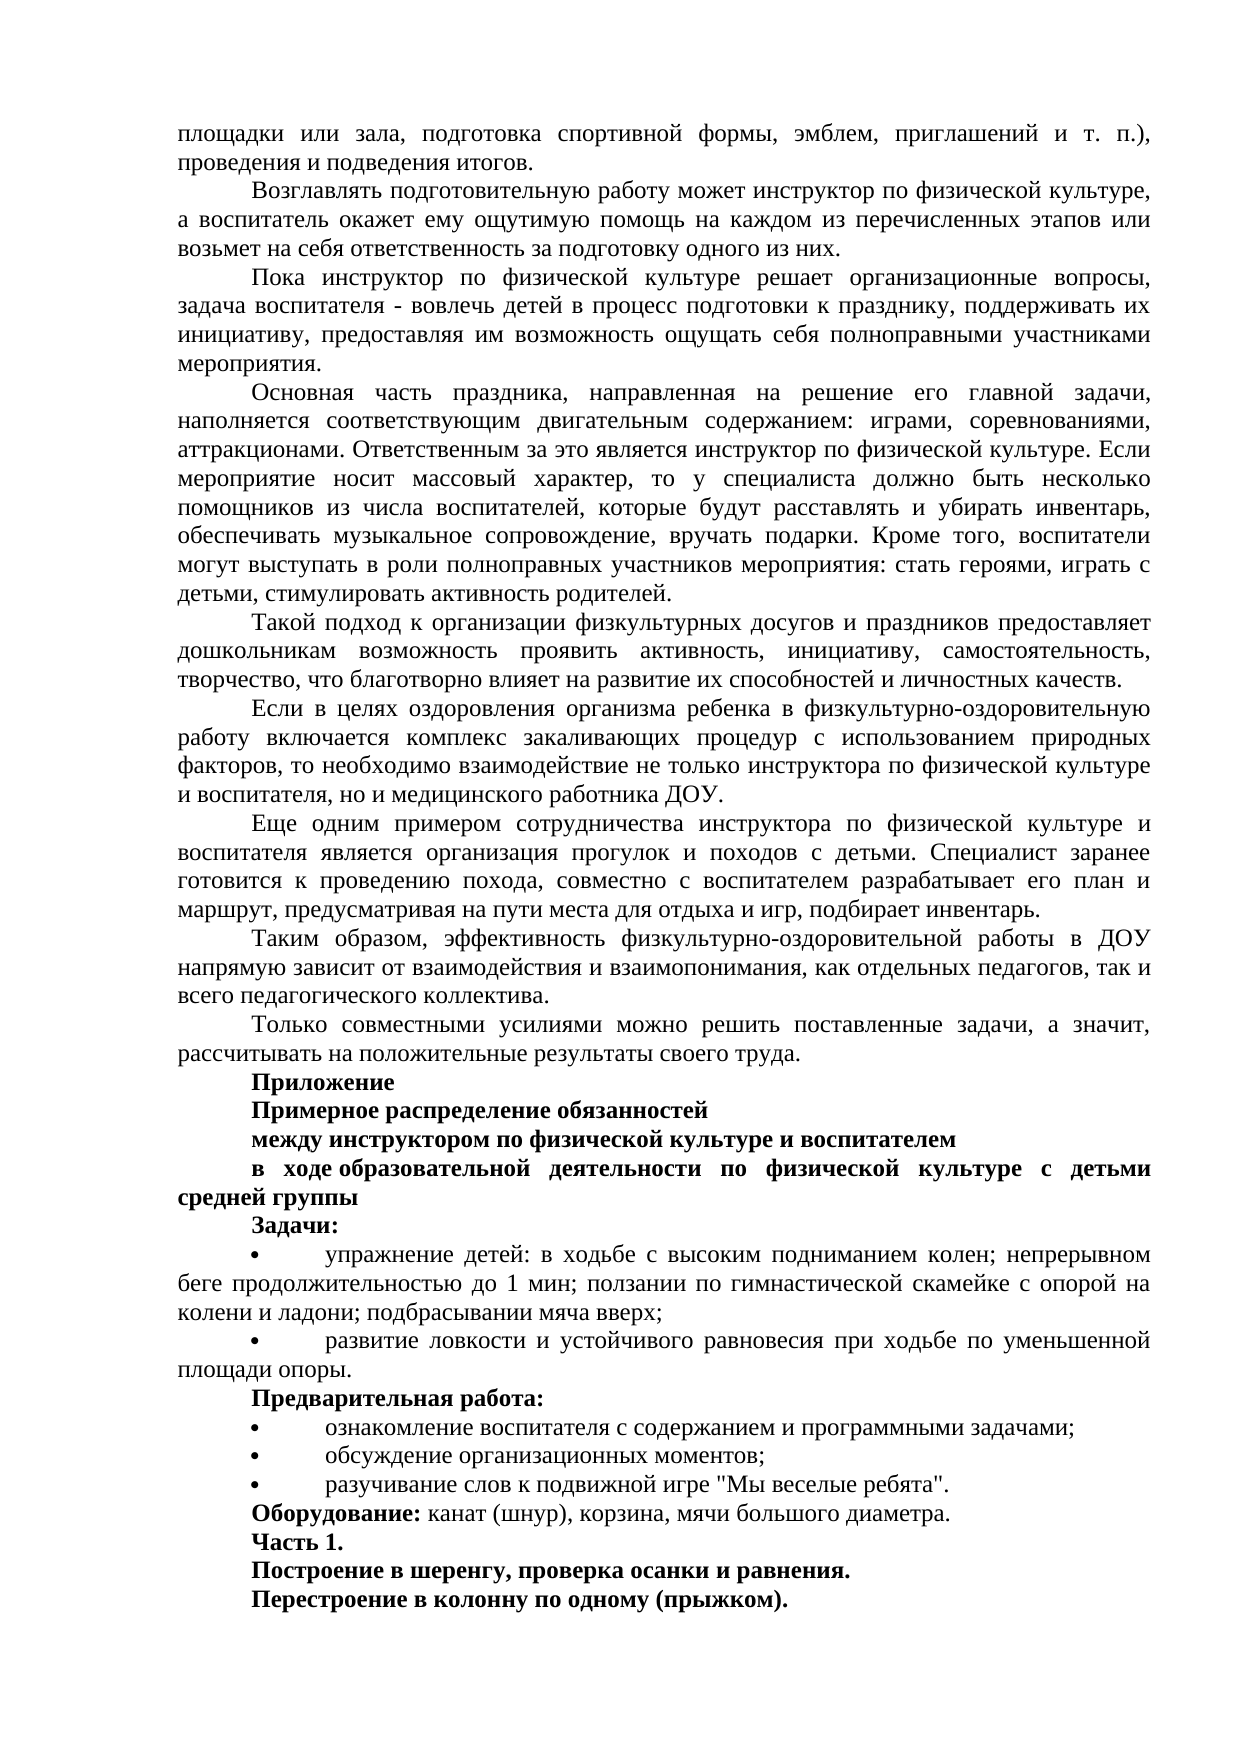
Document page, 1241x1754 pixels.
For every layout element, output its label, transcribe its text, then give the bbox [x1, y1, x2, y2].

text Пока инструктор по физической культуре решает организационные вопросы, задача воспитателя - вовлечь детей в процесс подготовки к празднику, поддерживать их инициативу, предоставляя им возможность ощущать себя полноправными участниками мероприятия. [177, 262, 1152, 377]
text Такой подход к организации физкультурных досугов и праздников предоставляет дошкольникам возможность проявить активность, инициативу, самостоятельность, творчество, что благотворно влияет на развитие их способностей и личностных качеств. [177, 607, 1152, 693]
list ознакомление воспитателя с содержанием и программными задачами; [177, 1412, 1152, 1441]
text Построение в шеренгу, проверка осанки и равнения. [177, 1556, 1152, 1584]
text в ходе образовательной деятельности по физической культуре с детьми средней группы [177, 1153, 1152, 1211]
text Еще одним примером сотрудничества инструктора по физической культуре и воспитателя является организация прогулок и походов с детьми. Специалист заранее готовится к проведению похода, совместно с воспитателем разрабатывает его план и маршрут, предусматривая на пути места для отдыха и игр, подбирает инвентарь. [177, 808, 1152, 923]
text Если в целях оздоровления организма ребенка в физкультурно-оздоровительную работу включается комплекс закаливающих процедур с использованием природных факторов, то необходимо взаимодействие не только инструктора по физической культуре и воспитателя, но и медицинского работника ДОУ. [177, 693, 1152, 808]
text Примерное распределение обязанностей [177, 1096, 1152, 1124]
text Приложение [177, 1067, 1152, 1096]
text Предварительная работа: [177, 1383, 1152, 1412]
list разучивание слов к подвижной игре "Мы веселые ребята". [177, 1469, 1152, 1498]
text Возглавлять подготовительную работу может инструктор по физической культуре, а воспитатель окажет ему ощутимую помощь на каждом из перечисленных этапов или возьмет на себя ответственность за подготовку одного из них. [177, 176, 1152, 262]
text Перестроение в колонну по одному (прыжком). [177, 1584, 1152, 1613]
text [177, 118, 1152, 176]
text Часть 1. [177, 1527, 1152, 1556]
text между инструктором по физической культуре и воспитателем [177, 1124, 1152, 1153]
text Основная часть праздника, направленная на решение его главной задачи, наполняется соответствующим двигательным содержанием: играми, соревнованиями, аттракционами. Ответственным за это является инструктор по физической культуре. Если мероприятие носит массовый характер, то у специалиста должно быть несколько помощников из числа воспитателей, которые будут расставлять и убирать инвентарь, обеспечивать музыкальное сопровождение, вручать подарки. Кроме того, воспитатели могут выступать в роли полноправных участников мероприятия: стать героями, играть с детьми, стимулировать активность родителей. [177, 377, 1152, 607]
list обсуждение организационных моментов; [177, 1441, 1152, 1469]
list упражнение детей: в ходьбе с высоким подниманием колен; непрерывном беге продолжительностью до 1 мин; ползании по гимнастической скамейке с опорой на колени и ладони; подбрасывании мяча вверх; [177, 1239, 1152, 1326]
list развитие ловкости и устойчивого равновесия при ходьбе по уменьшенной площади опоры. [177, 1326, 1152, 1383]
text Оборудование: канат (шнур), корзина, мячи большого диаметра. [177, 1498, 1152, 1527]
text Таким образом, эффективность физкультурно-оздоровительной работы в ДОУ напрямую зависит от взаимодействия и взаимопонимания, как отдельных педагогов, так и всего педагогического коллектива. [177, 923, 1152, 1009]
text Только совместными усилиями можно решить поставленные задачи, а значит, рассчитывать на положительные результаты своего труда. [177, 1009, 1152, 1067]
text Задачи: [177, 1211, 1152, 1239]
